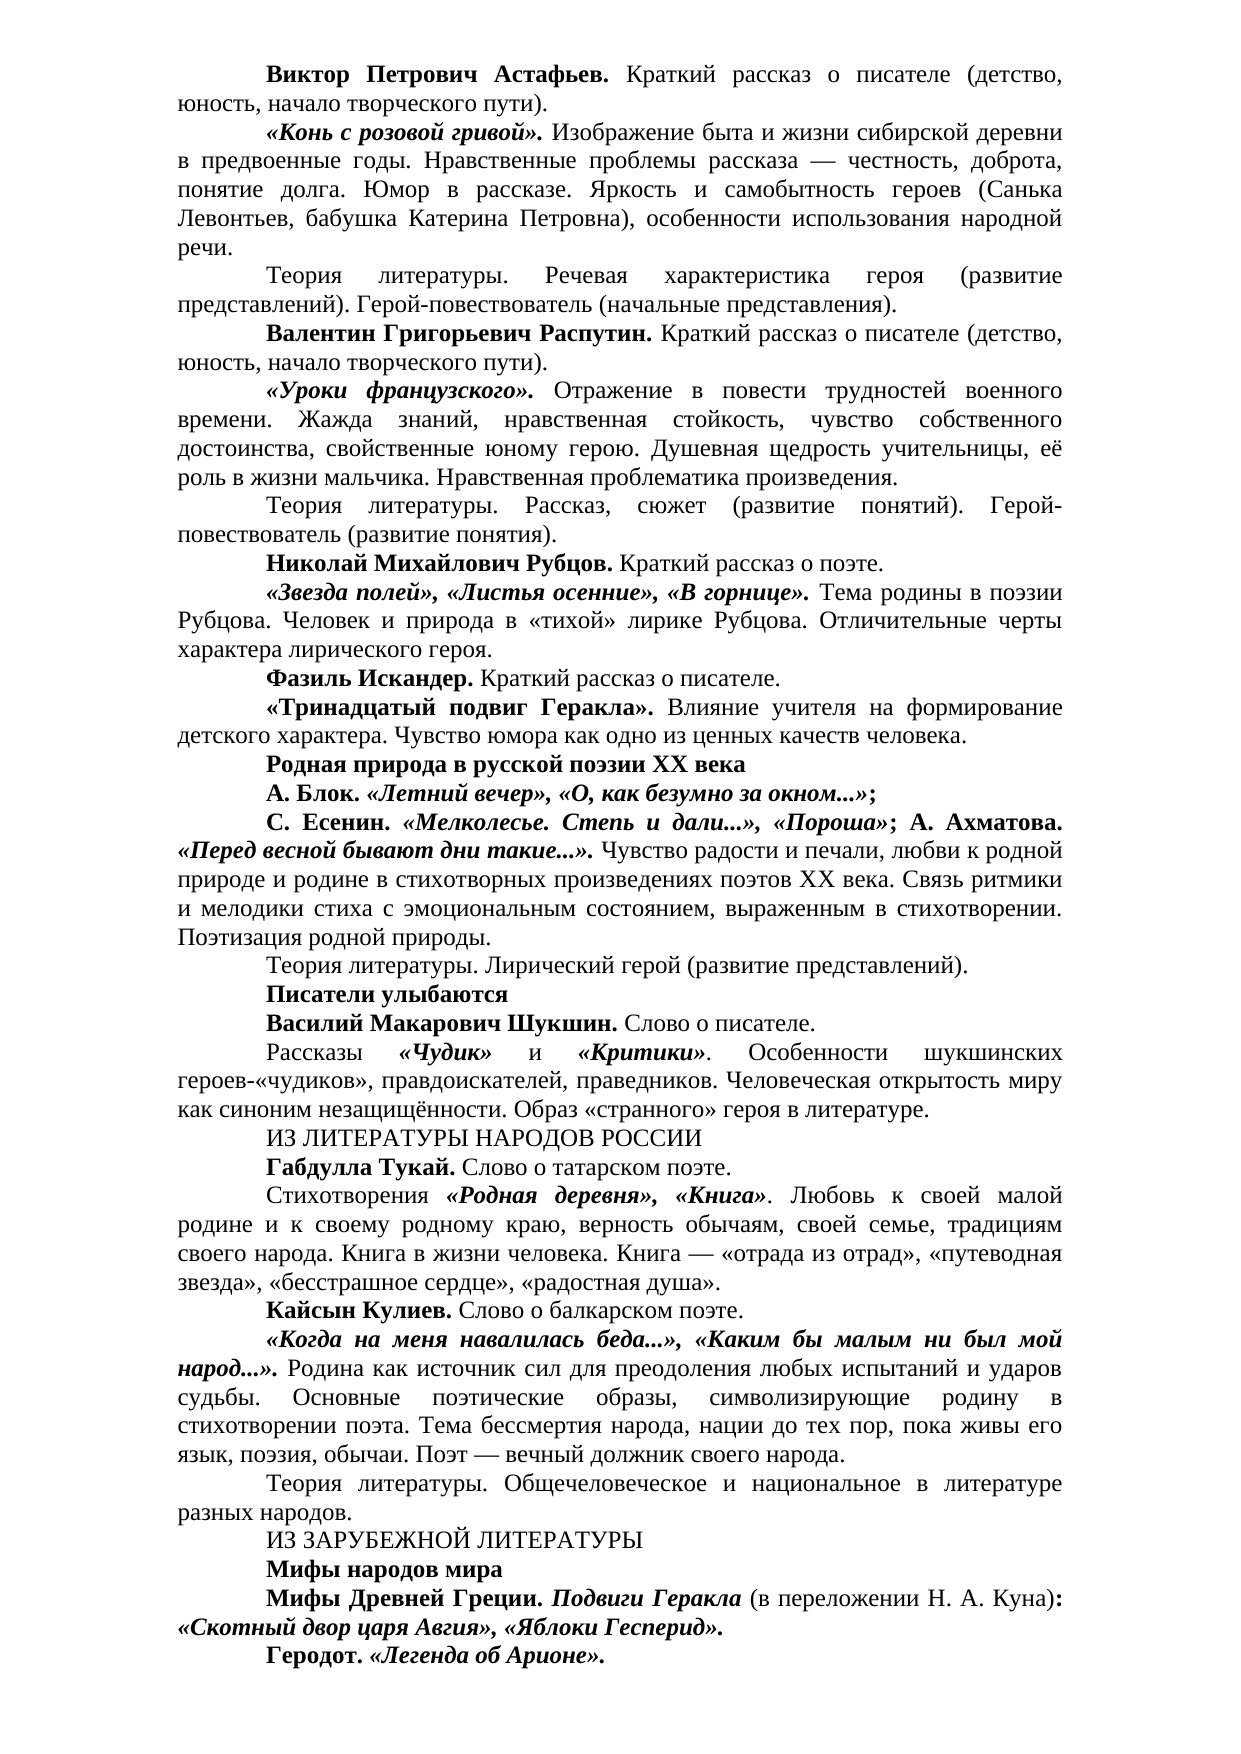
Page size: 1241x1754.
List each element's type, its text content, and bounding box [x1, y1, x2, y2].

text Кайсын Кулиев. Слово о балкарском поэте. [177, 1295, 1063, 1324]
text Виктор Петрович Астафьев. Краткий рассказ о писателе (детство, юность, начало творческого пути). [177, 59, 1063, 117]
text «Конь с розовой гривой». Изображение быта и жизни сибирской деревни в предвоенные годы. Нравственные проблемы рассказа — честность, доброта, понятие долга. Юмор в рассказе. Яркость и самобытность героев (Санька Левонтьев, бабушка Катерина Петровна), особенности использования народной речи. [177, 117, 1063, 260]
text Теория литературы. Речевая характеристика героя (развитие представлений). Герой-повествователь (начальные представления). [177, 260, 1063, 318]
text С. Есенин. «Мелколесье. Степь и дали...», «Пороша»; А. Ахматова. «Перед весной бывают дни такие...». Чувство радости и печали, любви к родной природе и родине в стихотворных произведениях поэтов XX века. Связь ритмики и мелодики стиха с эмоциональным состоянием, выраженным в стихотворении. Поэтизация родной природы. [177, 807, 1063, 950]
text Валентин Григорьевич Распутин. Краткий рассказ о писателе (детство, юность, начало творческого пути). [177, 318, 1063, 375]
text Габдулла Тукай. Слово о татарском поэте. [177, 1152, 1063, 1180]
text «Тринадцатый подвиг Геракла». Влияние учителя на формирование детского характера. Чувство юмора как одно из ценных качеств человека. [177, 692, 1063, 749]
text Мифы Древней Греции. Подвиги Геракла (в переложении Н. А. Куна): «Скотный двор царя Авгия», «Яблоки Гесперид». [177, 1583, 1063, 1640]
text «Звезда полей», «Листья осенние», «В горнице». Тема родины в поэзии Рубцова. Человек и природа в «тихой» лирике Рубцова. Отличительные черты характера лирического героя. [177, 577, 1063, 663]
text Теория литературы. Общечеловеческое и национальное в литературе разных народов. [177, 1468, 1063, 1525]
text Геродот. «Легенда об Арионе». [177, 1640, 1063, 1669]
text А. Блок. «Летний вечер», «О, как безумно за окном...»; [177, 778, 1063, 807]
text Рассказы «Чудик» и «Критики». Особенности шукшинских героев-«чудиков», правдоискателей, праведников. Человеческая открытость миру как синоним незащищённости. Образ «странного» героя в литературе. [177, 1037, 1063, 1123]
text Родная природа в русской поэзии XX века [177, 749, 1063, 778]
text Николай Михайлович Рубцов. Краткий рассказ о поэте. [177, 548, 1063, 577]
text Писатели улыбаются [177, 979, 1063, 1008]
text Фазиль Искандер. Краткий рассказ о писателе. [177, 663, 1063, 692]
text Василий Макарович Шукшин. Слово о писателе. [177, 1008, 1063, 1037]
text Мифы народов мира [177, 1554, 1063, 1583]
text «Когда на меня навалилась беда...», «Каким бы малым ни был мой народ...». Родина как источник сил для преодоления любых испытаний и ударов судьбы. Основные поэтические образы, символизирующие родину в стихотворении поэта. Тема бессмертия народа, нации до тех пор, пока живы его язык, поэзия, обычаи. Поэт — вечный должник своего народа. [177, 1324, 1063, 1468]
text Стихотворения «Родная деревня», «Книга». Любовь к своей малой родине и к своему родному краю, верность обычаям, своей семье, традициям своего народа. Книга в жизни человека. Книга — «отрада из отрад», «путеводная звезда», «бесстрашное сердце», «радостная душа». [177, 1180, 1063, 1295]
text «Уроки французского». Отражение в повести трудностей военного времени. Жажда знаний, нравственная стойкость, чувство собственного достоинства, свойственные юному герою. Душевная щедрость учительницы, её роль в жизни мальчика. Нравственная проблематика произведения. [177, 375, 1063, 490]
text Теория литературы. Рассказ, сюжет (развитие понятий). Герой-повествователь (развитие понятия). [177, 490, 1063, 548]
text ИЗ ЗАРУБЕЖНОЙ ЛИТЕРАТУРЫ [177, 1525, 1063, 1554]
text ИЗ ЛИТЕРАТУРЫ НАРОДОВ РОССИИ [177, 1123, 1063, 1152]
text Теория литературы. Лирический герой (развитие представлений). [177, 950, 1063, 979]
